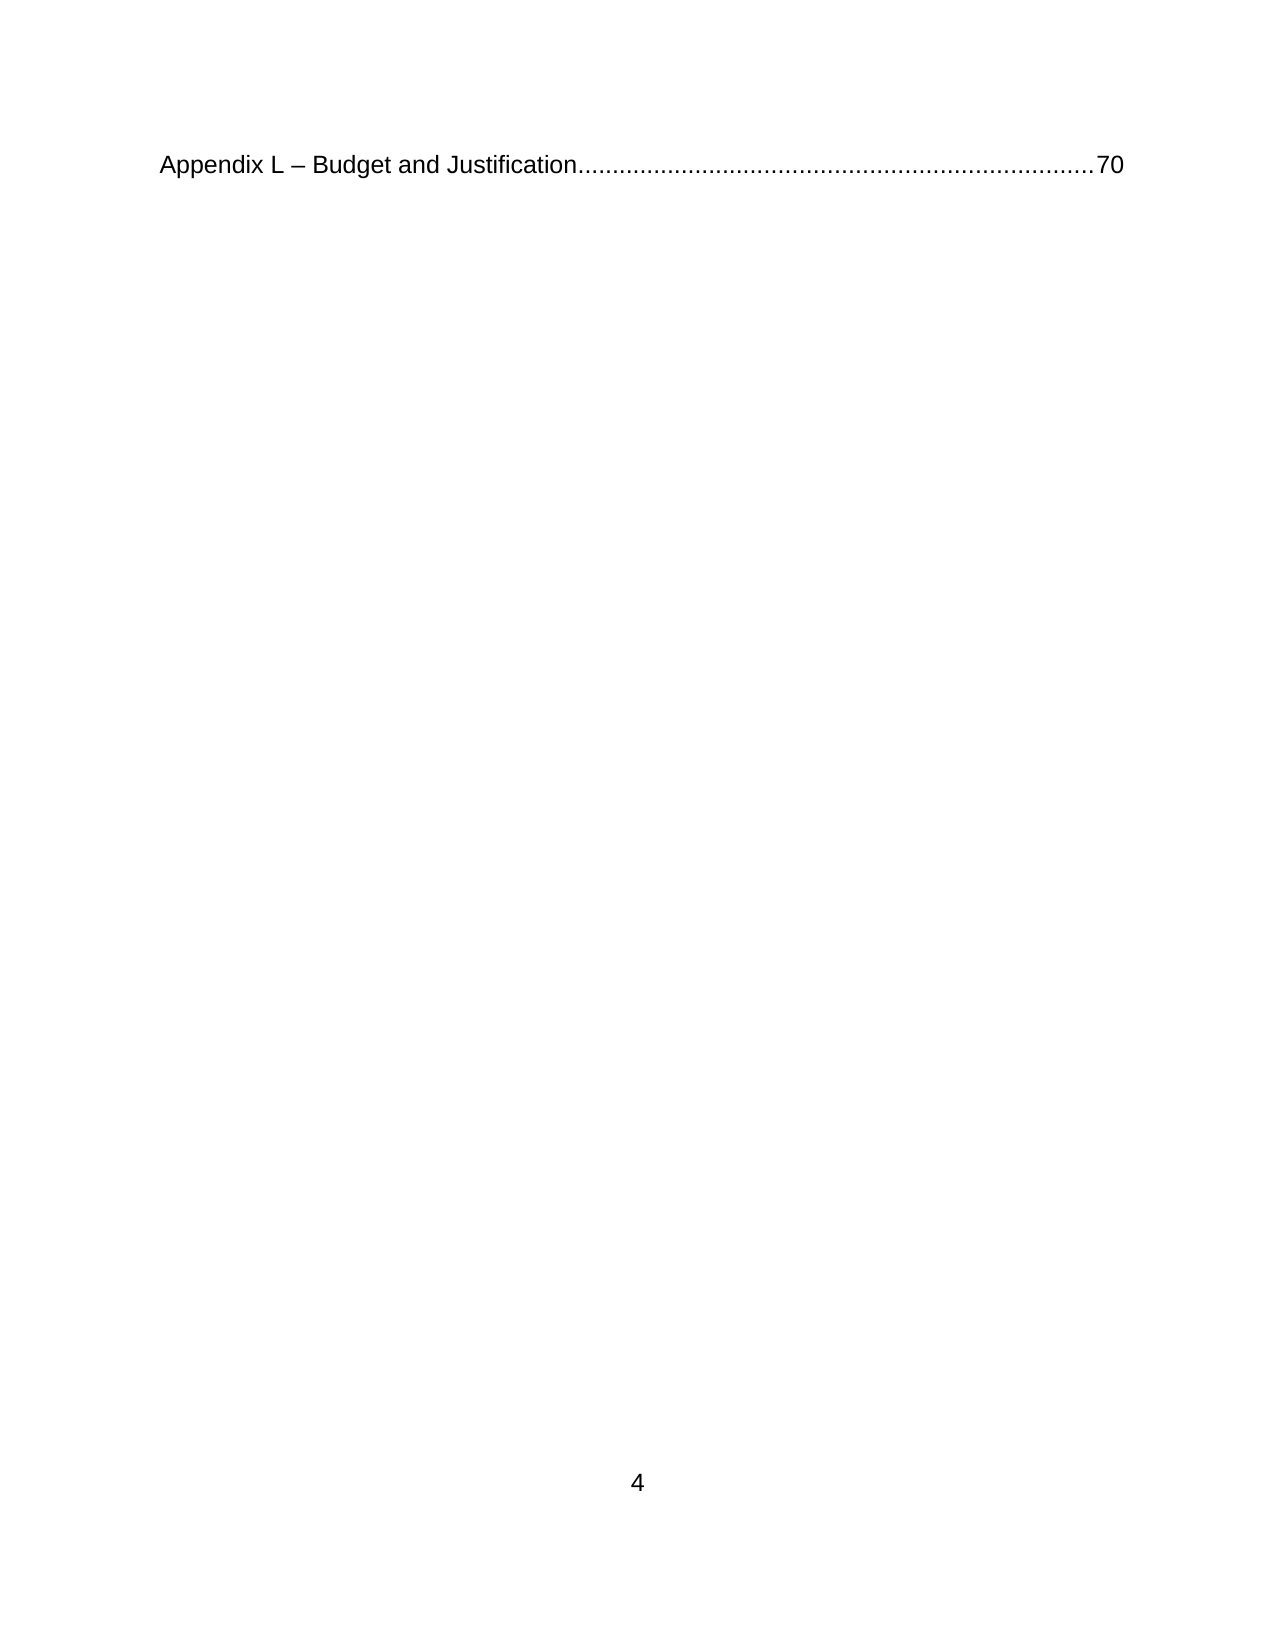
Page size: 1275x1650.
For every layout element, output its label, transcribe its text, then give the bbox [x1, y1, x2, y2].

text Appendix L – Budget and Justification 70 [159, 150, 1125, 179]
